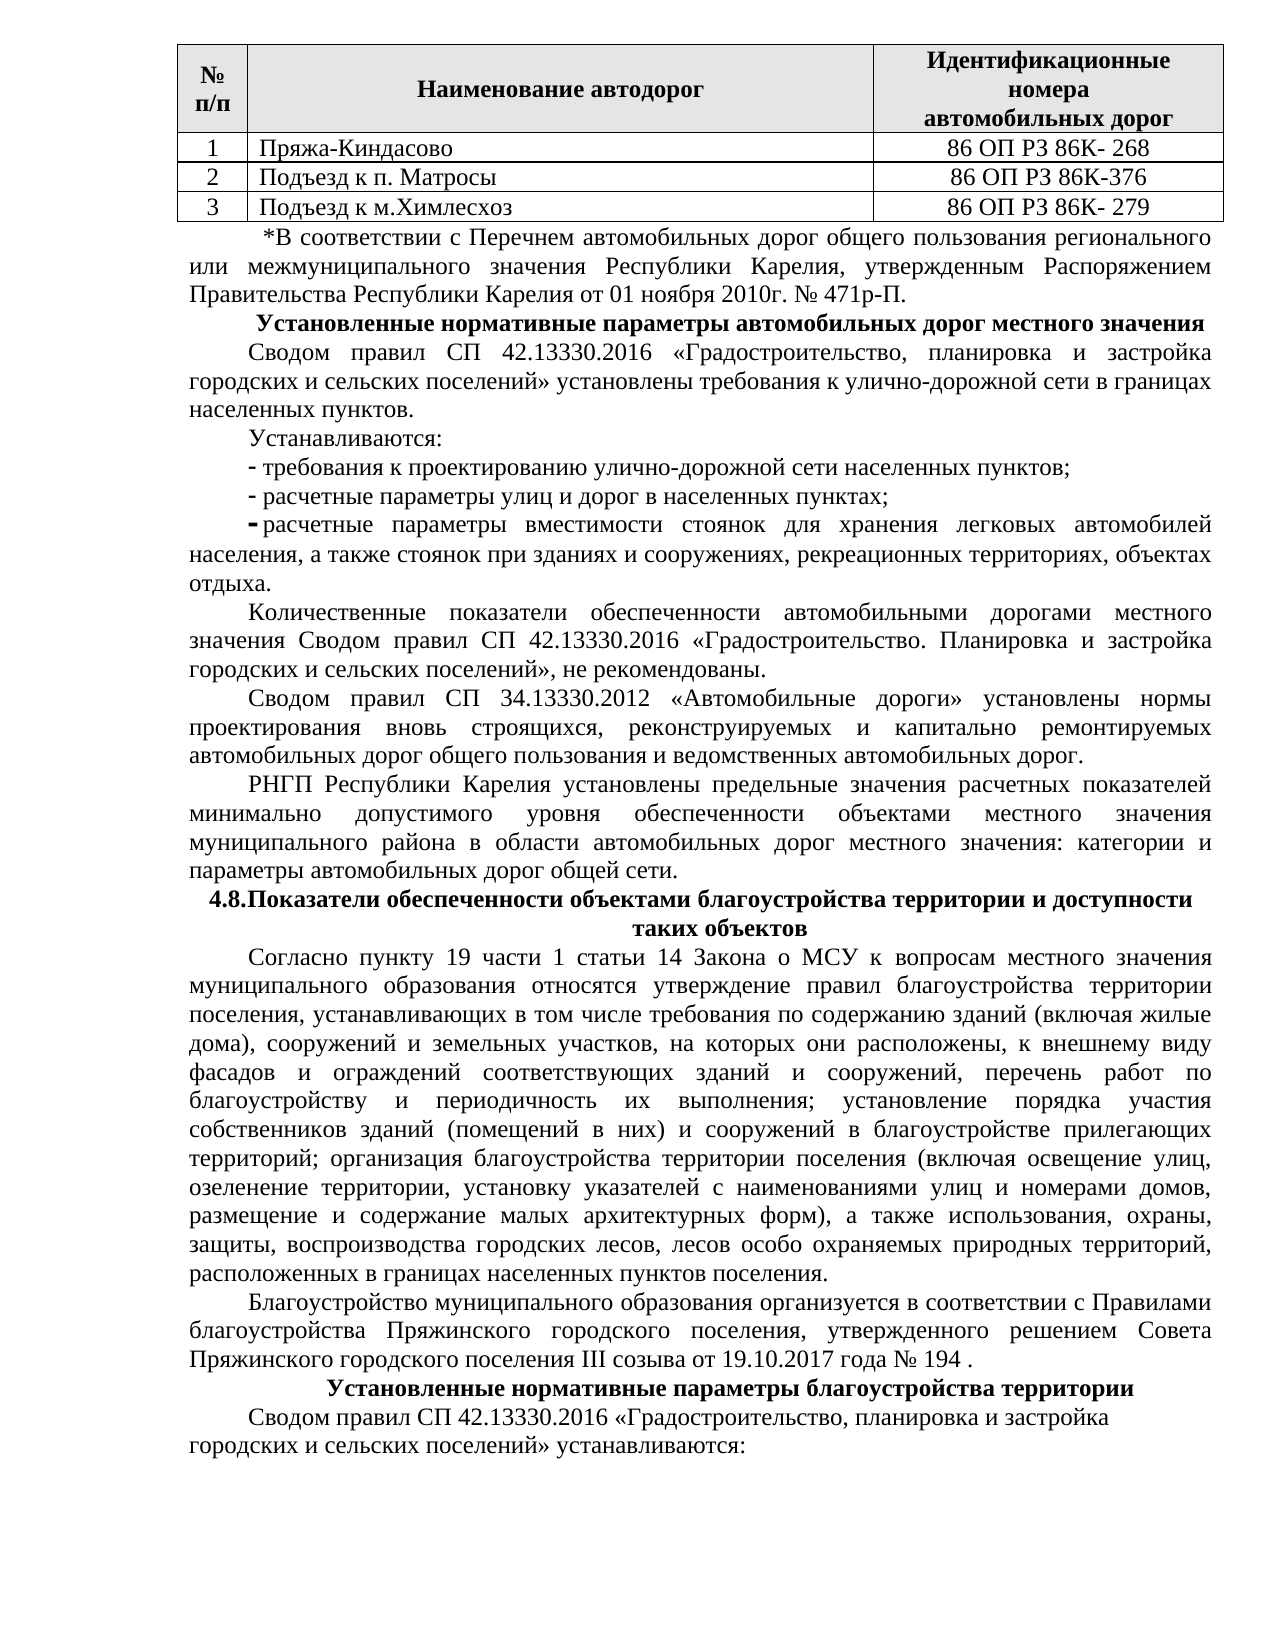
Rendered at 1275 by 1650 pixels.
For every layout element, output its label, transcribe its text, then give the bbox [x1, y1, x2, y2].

text Благоустройство муниципального образования организуется в соответствии с Правилами благоустройства Пряжинского городского поселения, утвержденного решением Совета Пряжинского городского поселения III созыва от 19.10.2017 года № 194 . [189, 1287, 1212, 1373]
table_cell 3 [178, 192, 247, 221]
text Сводом правил СП 34.13330.2012 «Автомобильные дороги» установлены нормы проектирования вновь строящихся, реконструируемых и капитально ремонтируемых автомобильных дорог общего пользования и ведомственных автомобильных дорог. [189, 683, 1212, 769]
text Установленные нормативные параметры автомобильных дорог местного значения [189, 308, 1212, 337]
text Согласно пункту 19 части 1 статьи 14 Закона о МСУ к вопросам местного значения муниципального образования относятся утверждение правил благоустройства территории поселения, устанавливающих в том числе требования по содержанию зданий (включая жилые дома), сооружений и земельных участков, на которых они расположены, к внешнему виду фасадов и ограждений соответствующих зданий и сооружений, перечень работ по благоустройству и периодичность их выполнения; установление порядка участия собственников зданий (помещений в них) и сооружений в благоустройстве прилегающих территорий; организация благоустройства территории поселения (включая освещение улиц, озеленение территории, установку указателей с наименованиями улиц и номерами домов, размещение и содержание малых архитектурных форм), а также использования, охраны, защиты, воспроизводства городских лесов, лесов особо охраняемых природных территорий, расположенных в границах населенных пунктов поселения. [189, 942, 1212, 1287]
list требования к проектированию улично-дорожной сети населенных пунктов; [189, 452, 1212, 481]
text Сводом правил СП 42.13330.2016 «Градостроительство, планировка и застройка городских и сельских поселений» установлены требования к улично-дорожной сети в границах населенных пунктов. [189, 337, 1212, 423]
table_cell Пряжа-Киндасово [248, 133, 873, 161]
text *В соответствии с Перечнем автомобильных дорог общего пользования регионального или межмуниципального значения Республики Карелия, утвержденным Распоряжением Правительства Республики Карелия от 01 ноября 2010г. № 471р-П. [189, 222, 1212, 308]
table_header Наименование автодорог [248, 45, 873, 132]
table_cell 86 ОП РЗ 86К-376 [874, 163, 1223, 191]
list расчетные параметры вместимости стоянок для хранения легковых автомобилей населения, а также стоянок при зданиях и сооружениях, рекреационных территориях, объектах отдыха. [189, 509, 1212, 597]
text Сводом правил СП 42.13330.2016 «Градостроительство, планировка и застройка городских и сельских поселений» устанавливаются: [189, 1402, 1212, 1459]
table_cell 1 [178, 133, 247, 161]
table_cell 2 [178, 163, 247, 191]
table_header № п/п [178, 45, 247, 132]
text Установленные нормативные параметры благоустройства территории [189, 1373, 1212, 1402]
list расчетные параметры улиц и дорог в населенных пунктах; [189, 481, 1212, 509]
table_header Идентификационные номера автомобильных дорог [874, 45, 1223, 132]
text Количественные показатели обеспеченности автомобильными дорогами местного значения Сводом правил СП 42.13330.2016 «Градостроительство. Планировка и застройка городских и сельских поселений», не рекомендованы. [189, 597, 1212, 683]
table_cell Подъезд к п. Матросы [248, 163, 873, 191]
table_cell 86 ОП РЗ 86К- 279 [874, 192, 1223, 221]
text Устанавливаются: [189, 423, 1212, 452]
list Показатели обеспеченности объектами благоустройства территории и доступности таких объектов [189, 884, 1212, 942]
table_cell Подъезд к м.Химлесхоз [248, 192, 873, 221]
table_cell 86 ОП РЗ 86К- 268 [874, 133, 1223, 161]
text РНГП Республики Карелия установлены предельные значения расчетных показателей минимально допустимого уровня обеспеченности объектами местного значения муниципального района в области автомобильных дорог местного значения: категории и параметры автомобильных дорог общей сети. [189, 769, 1212, 884]
